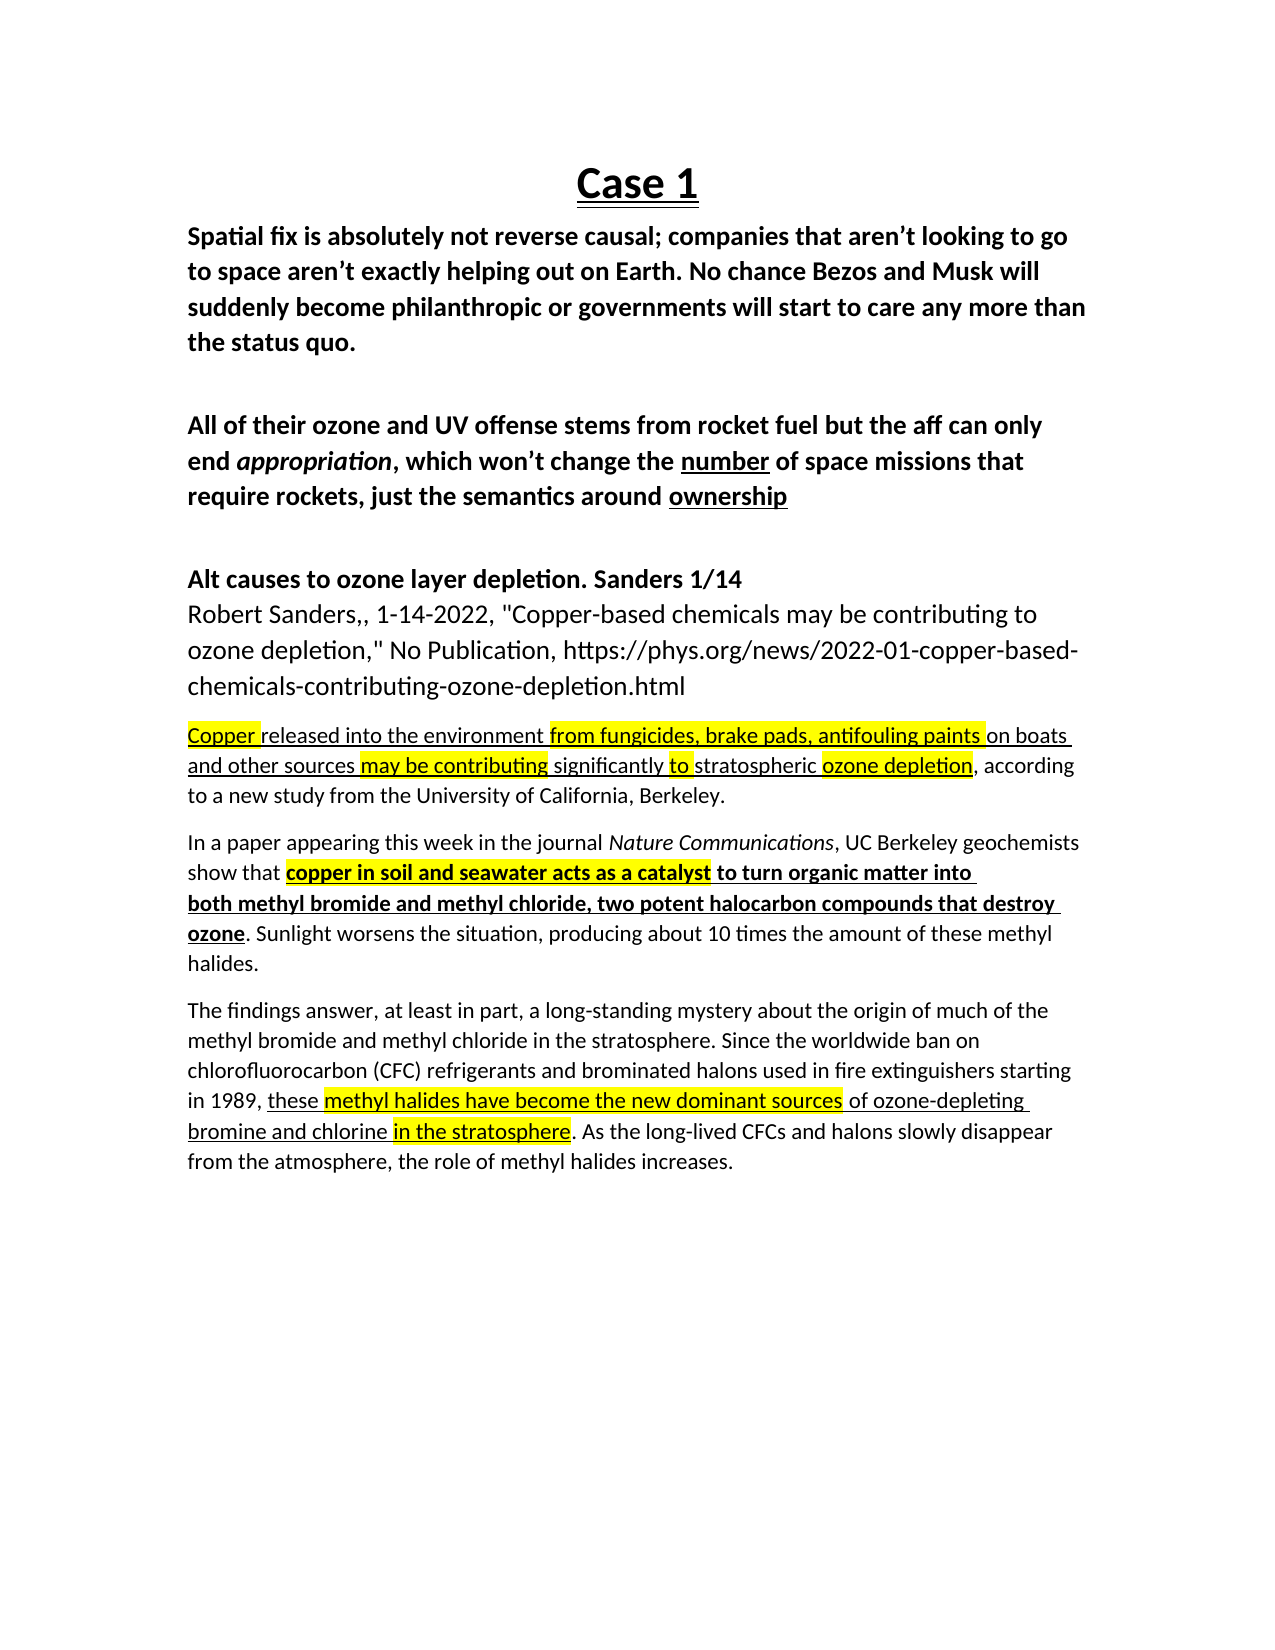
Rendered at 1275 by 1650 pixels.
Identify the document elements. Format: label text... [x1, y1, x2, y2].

subtitle Spatial fix is absolutely not reverse causal; companies that aren’t looking to go to space aren’t exactly helping out on Earth. No chance Bezos and Musk will suddenly become philanthropic or governments will start to care any more than the status quo. [187, 219, 1087, 358]
subtitle Alt causes to ozone layer depletion. Sanders 1/14 [187, 562, 1087, 595]
text Copper released into the environment from fungicides, brake pads, antifouling paints on boats and other sources may be contributing significantly to stratospheric ozone depletion, according to a new study from the University of California, Berkeley. [187, 721, 1087, 809]
text Robert Sanders,, 1-14-2022, "Copper-based chemicals may be contributing to ozone depletion," No Publication, https://phys.org/news/2022-01-copper-based-chemicals-contributing-ozone-depletion.html [187, 597, 1087, 702]
text The findings answer, at least in part, a long-standing mystery about the origin of much of the methyl bromide and methyl chloride in the stratosphere. Since the worldwide ban on chlorofluorocarbon (CFC) refrigerants and brominated halons used in fire extinguishers starting in 1989, these methyl halides have become the new dominant sources of ozone-depleting bromine and chlorine in the stratosphere. As the long-lived CFCs and halons slowly disappear from the atmosphere, the role of methyl halides increases. [187, 996, 1087, 1175]
text In a paper appearing this week in the journal Nature Communications, UC Berkeley geochemists show that copper in soil and seawater acts as a catalyst to turn organic matter into both methyl bromide and methyl chloride, two potent halocarbon compounds that destroy ozone. Sunlight worsens the situation, producing about 10 times the amount of these methyl halides. [187, 828, 1087, 977]
subtitle All of their ozone and UV offense stems from rocket fuel but the aff can only end appropriation, which won’t change the number of space missions that require rockets, just the semantics around ownership [187, 408, 1087, 512]
subtitle Case 1 [187, 154, 1087, 210]
